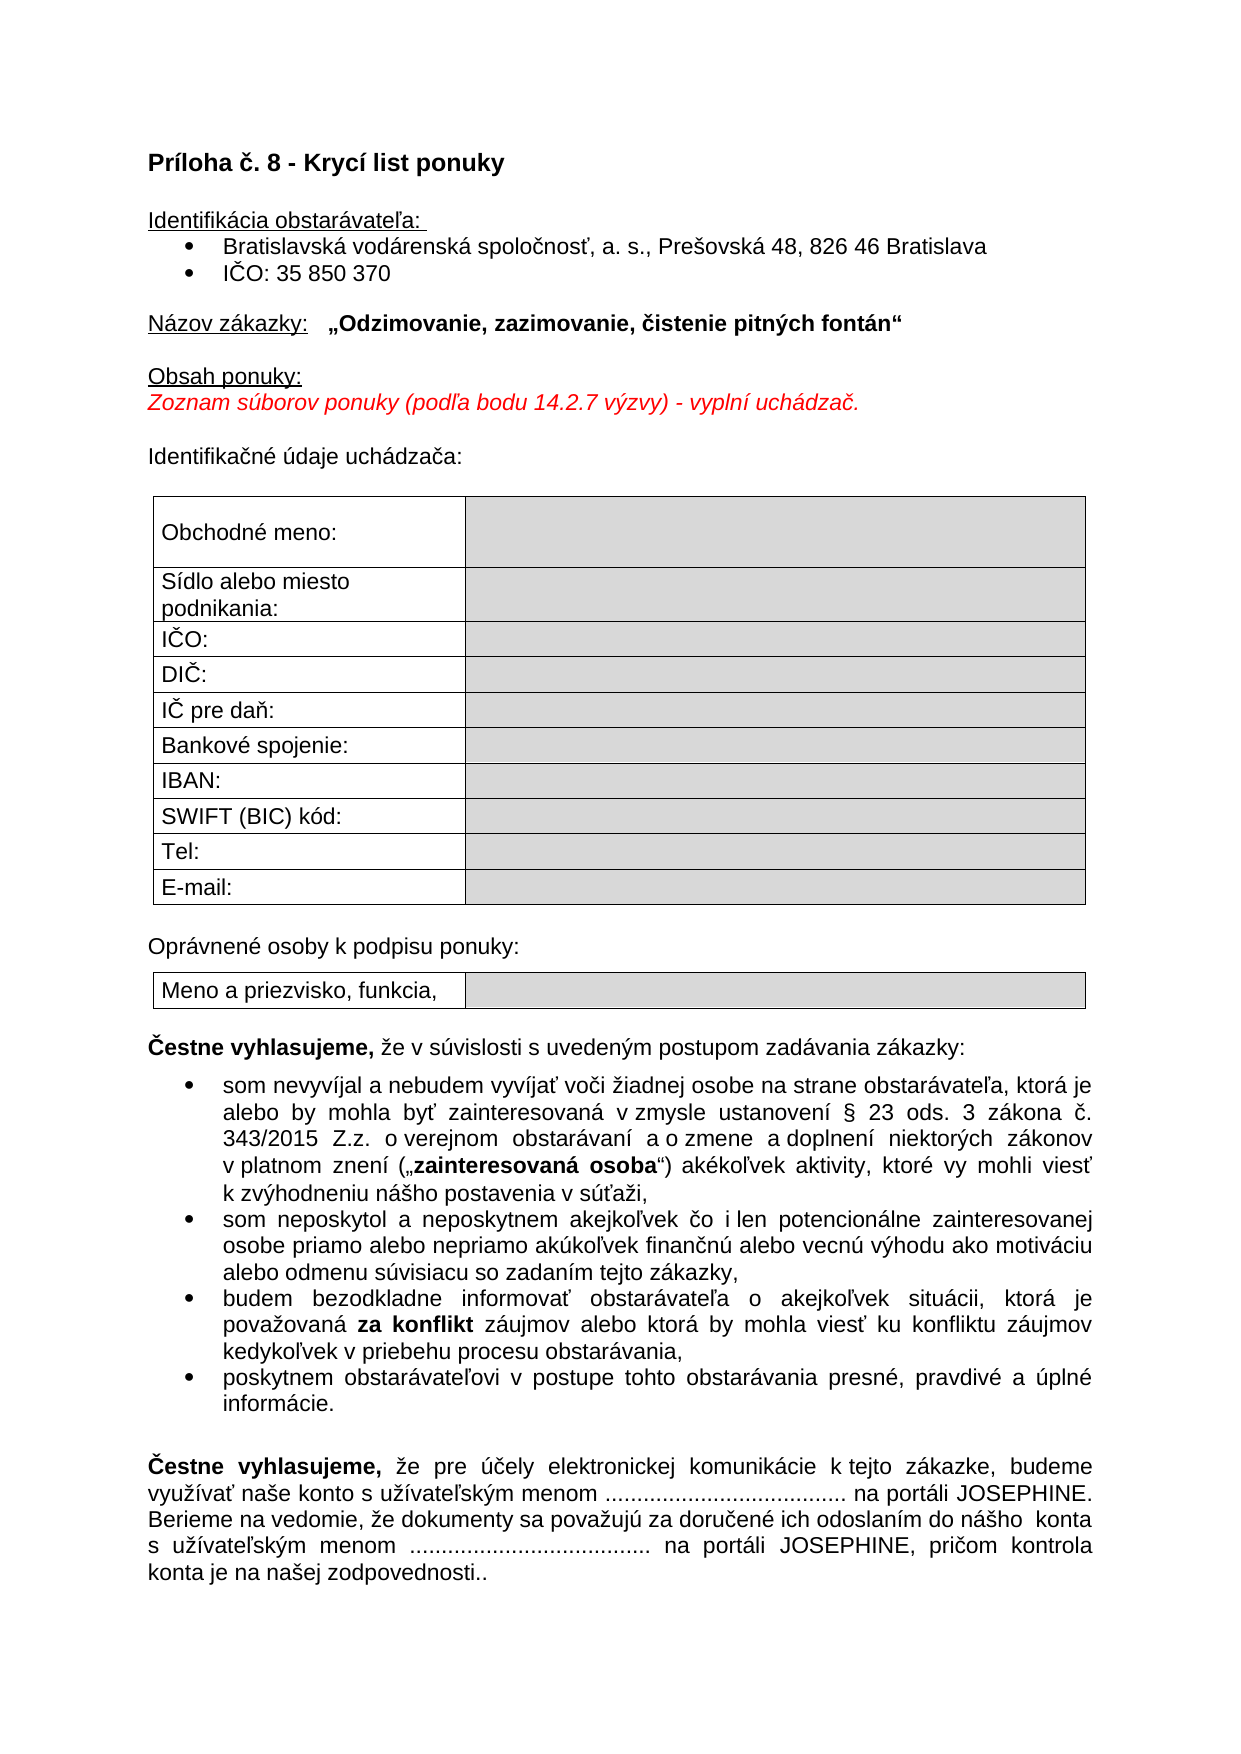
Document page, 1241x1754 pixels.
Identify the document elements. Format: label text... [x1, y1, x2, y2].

table_cell SWIFT (BIC) kód: [154, 799, 465, 833]
table_cell [466, 568, 1085, 621]
table_cell [466, 728, 1085, 762]
table_cell IBAN: [154, 764, 465, 798]
table_cell Tel: [154, 834, 465, 869]
text Čestne vyhlasujeme, že pre účely elektronickej komunikácie k tejto zákazke, budeme využívať naše konto s užívateľským menom ...................................... na portáli . Berieme na vedomie, že dokumenty sa považujú za doručené ich odoslaním do nášho konta s užívateľským menom ...................................... na portáli JOSEPHINE, pričom kontrola konta je na našej zodpovednosti.. [148, 1453, 1093, 1585]
table_cell [466, 870, 1085, 904]
list som nevyvíjal a nebudem vyvíjať voči žiadnej osobe na strane obstarávateľa, ktorá je alebo by mohla byť zainteresovaná v zmysle ustanovení § 23 ods. 3 zákona č. 343/2015 Z.z. o verejnom obstarávaní a o zmene a doplnení niektorých zákonov v platnom znení („zainteresovaná osoba“) akékoľvek aktivity, ktoré vy mohli viesť k zvýhodneniu nášho postavenia v súťaži, [185, 1072, 1093, 1206]
text Identifikačné údaje uchádzača: [148, 443, 1093, 470]
table_cell [466, 764, 1085, 798]
table_cell DIČ: [154, 657, 465, 692]
text Príloha č. 8 - Krycí list ponuky [148, 148, 1093, 176]
table_cell IČO: [154, 622, 465, 656]
text Čestne vyhlasujeme, že v súvislosti s uvedeným postupom zadávania zákazky: [148, 1033, 1093, 1060]
list poskytnem obstarávateľovi v postupe tohto obstarávania presné, pravdivé a úplné informácie. [185, 1364, 1093, 1417]
list Bratislavská vodárenská spoločnosť, a. s., Prešovská 48, 826 46 Bratislava [185, 233, 1093, 259]
table_header Meno a priezvisko, funkcia, [154, 973, 465, 1007]
table_header Obchodné meno: [154, 497, 465, 567]
list budem bezodkladne informovať obstarávateľa o akejkoľvek situácii, ktorá je považovaná za konflikt záujmov alebo ktorá by mohla viesť ku konfliktu záujmov kedykoľvek v priebehu procesu obstarávania, [185, 1285, 1093, 1364]
table_cell [466, 622, 1085, 656]
text Identifikácia obstarávateľa: [148, 207, 1093, 233]
table_cell [466, 799, 1085, 833]
list som neposkytol a neposkytnem akejkoľvek čo i len potencionálne zainteresovanej osobe priamo alebo nepriamo akúkoľvek finančnú alebo vecnú výhodu ako motiváciu alebo odmenu súvisiacu so zadaním tejto zákazky, [185, 1206, 1093, 1285]
table_cell IČ pre daň: [154, 693, 465, 727]
text Obsah ponuky: [148, 363, 1093, 389]
table_cell [466, 834, 1085, 869]
table_header [466, 497, 1085, 567]
table_cell Sídlo alebo miesto podnikania: [154, 568, 465, 621]
table_cell Bankové spojenie: [154, 728, 465, 762]
text Oprávnené osoby k podpisu ponuky: [148, 933, 1093, 959]
table_cell E-mail: [154, 870, 465, 904]
table_header [466, 973, 1085, 1007]
table_cell [466, 693, 1085, 727]
text Zoznam súborov ponuky (podľa bodu 14.2.7 výzvy) - vyplní uchádzač. [148, 389, 1093, 415]
table_cell [466, 657, 1085, 692]
list IČO: 35 850 370 [185, 259, 1093, 286]
text Názov zákazky: „Odzimovanie, zazimovanie, čistenie pitných fontán“ [148, 310, 1093, 336]
